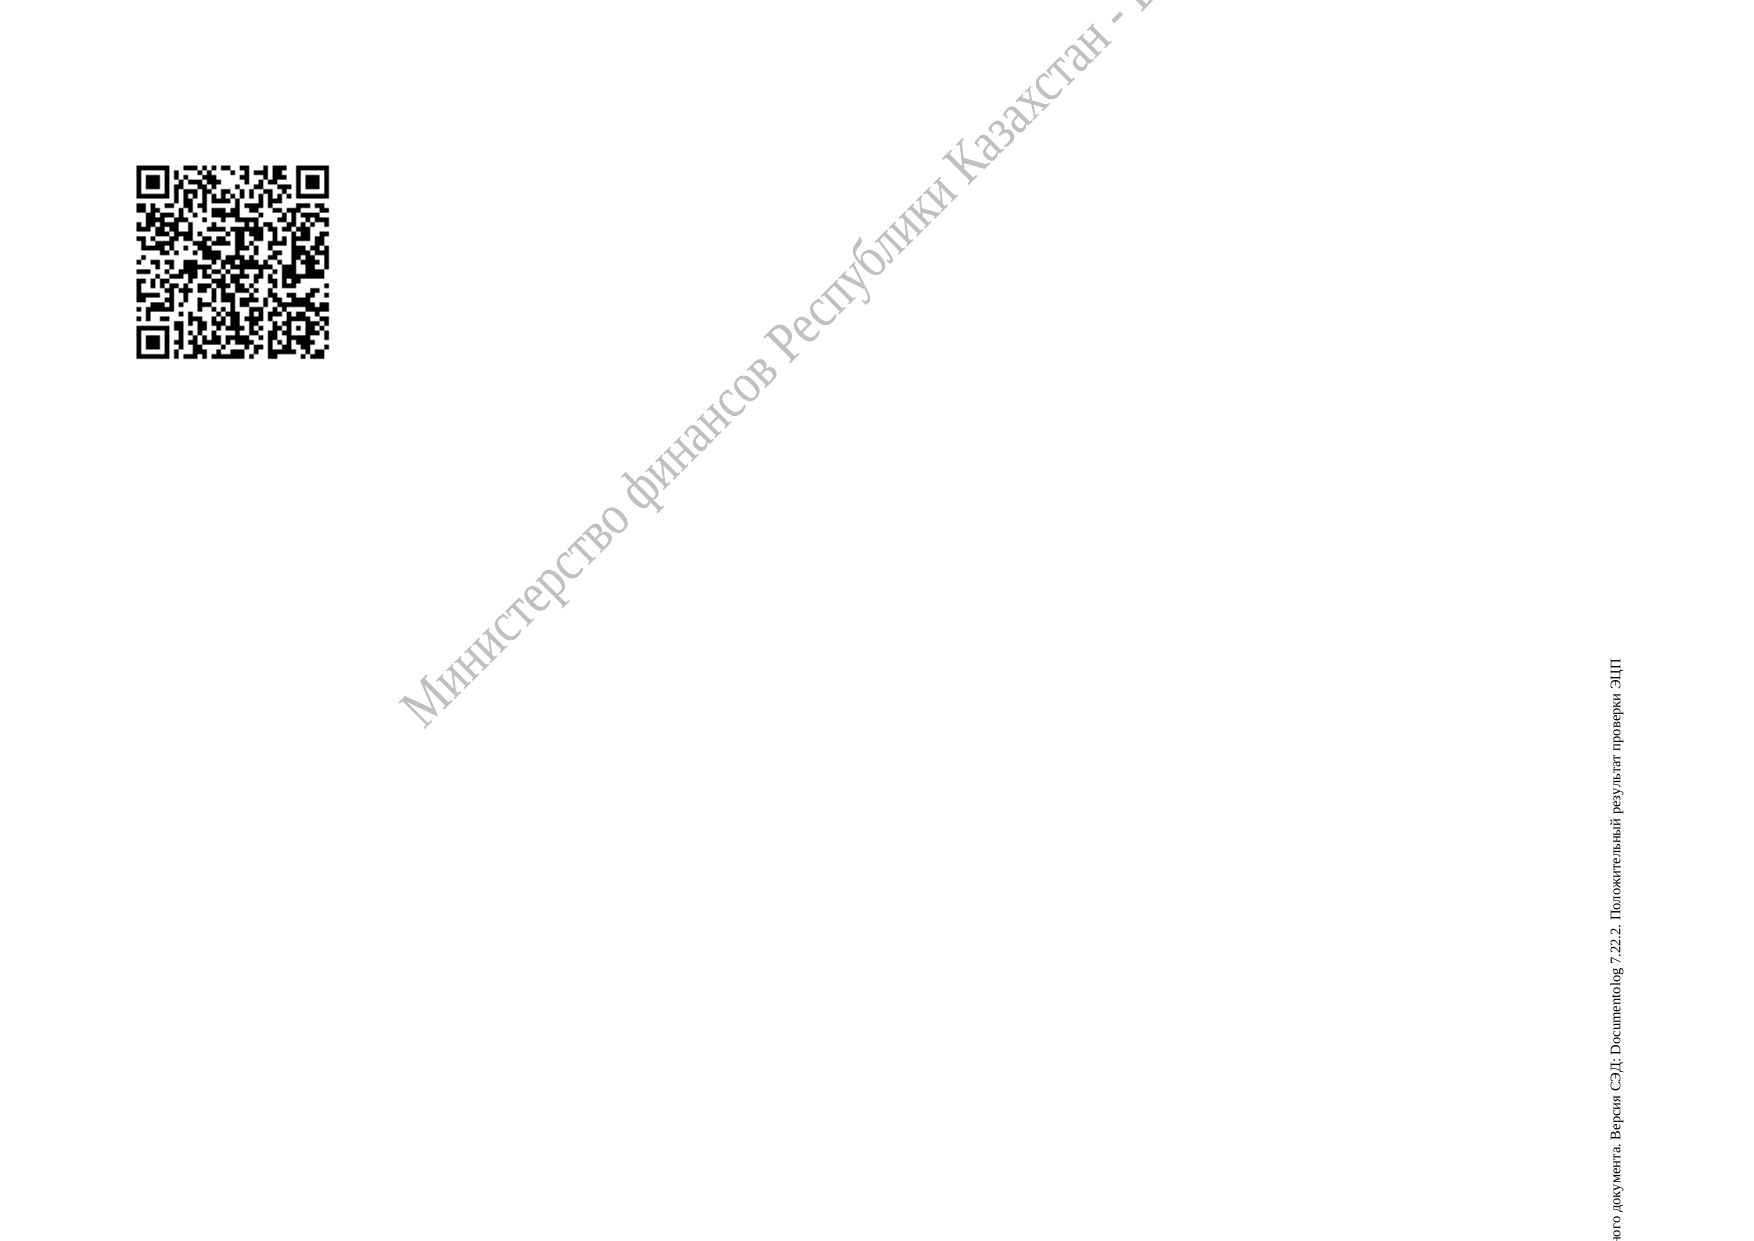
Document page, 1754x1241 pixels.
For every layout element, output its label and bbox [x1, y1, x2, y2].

picture [118, 147, 348, 367]
